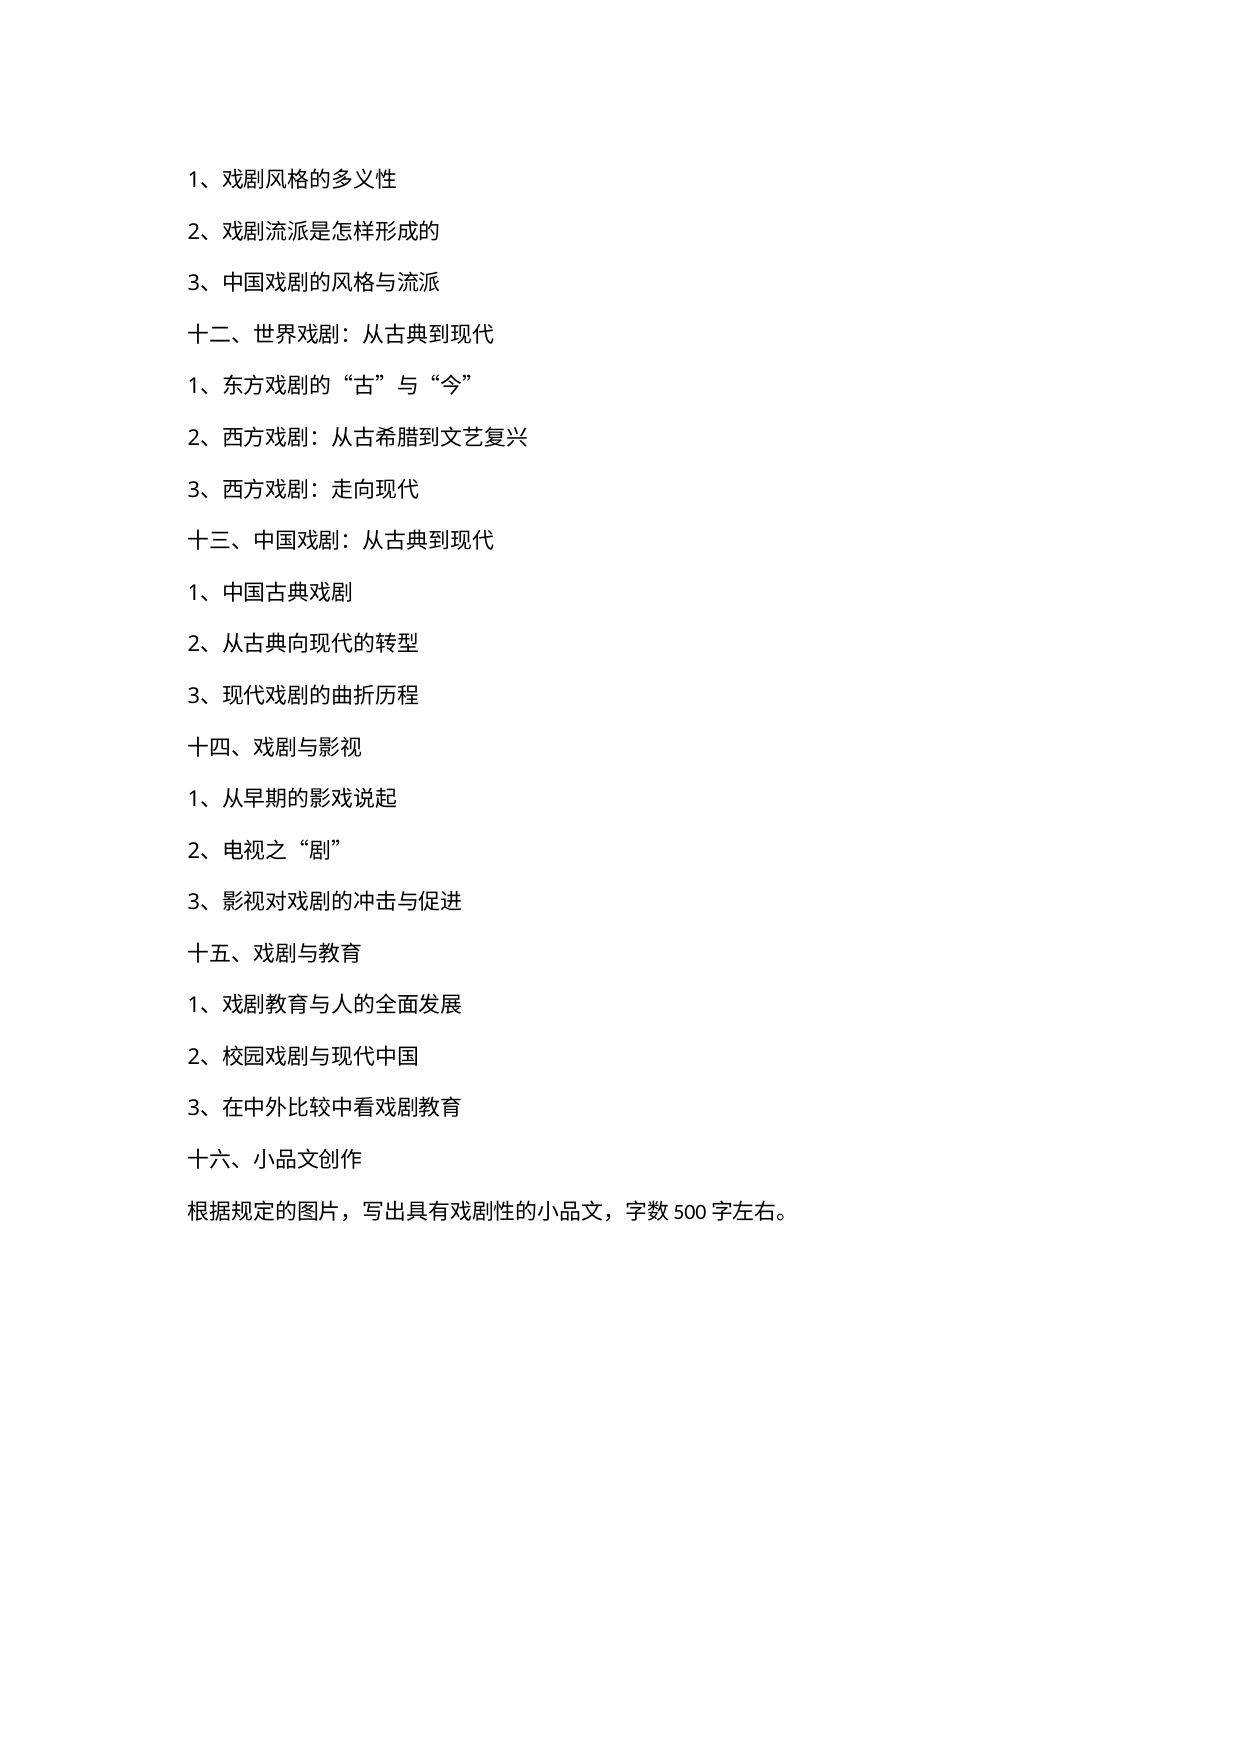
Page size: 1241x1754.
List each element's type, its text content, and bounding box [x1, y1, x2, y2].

text 1、中国古典戏剧 [187, 574, 1053, 607]
text 3、中国戏剧的风格与流派 [187, 265, 1053, 298]
text 3、西方戏剧：走向现代 [187, 471, 1053, 504]
text 十六、小品文创作 [187, 1142, 1053, 1174]
text 2、从古典向现代的转型 [187, 626, 1053, 658]
text 3、在中外比较中看戏剧教育 [187, 1090, 1053, 1123]
text 十四、戏剧与影视 [187, 729, 1053, 762]
text 2、西方戏剧：从古希腊到文艺复兴 [187, 420, 1053, 452]
text 1、戏剧风格的多义性 [187, 162, 1053, 194]
text 十五、戏剧与教育 [187, 935, 1053, 968]
text 1、从早期的影戏说起 [187, 781, 1053, 813]
text 3、现代戏剧的曲折历程 [187, 678, 1053, 710]
text 1、戏剧教育与人的全面发展 [187, 987, 1053, 1019]
text 2、戏剧流派是怎样形成的 [187, 213, 1053, 246]
text 2、校园戏剧与现代中国 [187, 1038, 1053, 1071]
text 1、东方戏剧的“古”与“今” [187, 368, 1053, 401]
text 十二、世界戏剧：从古典到现代 [187, 317, 1053, 349]
text 十三、中国戏剧：从古典到现代 [187, 523, 1053, 555]
text 2、电视之“剧” [187, 832, 1053, 865]
text 3、影视对戏剧的冲击与促进 [187, 884, 1053, 916]
text 根据规定的图片，写出具有戏剧性的小品文，字数500字左右。 [187, 1193, 1053, 1226]
